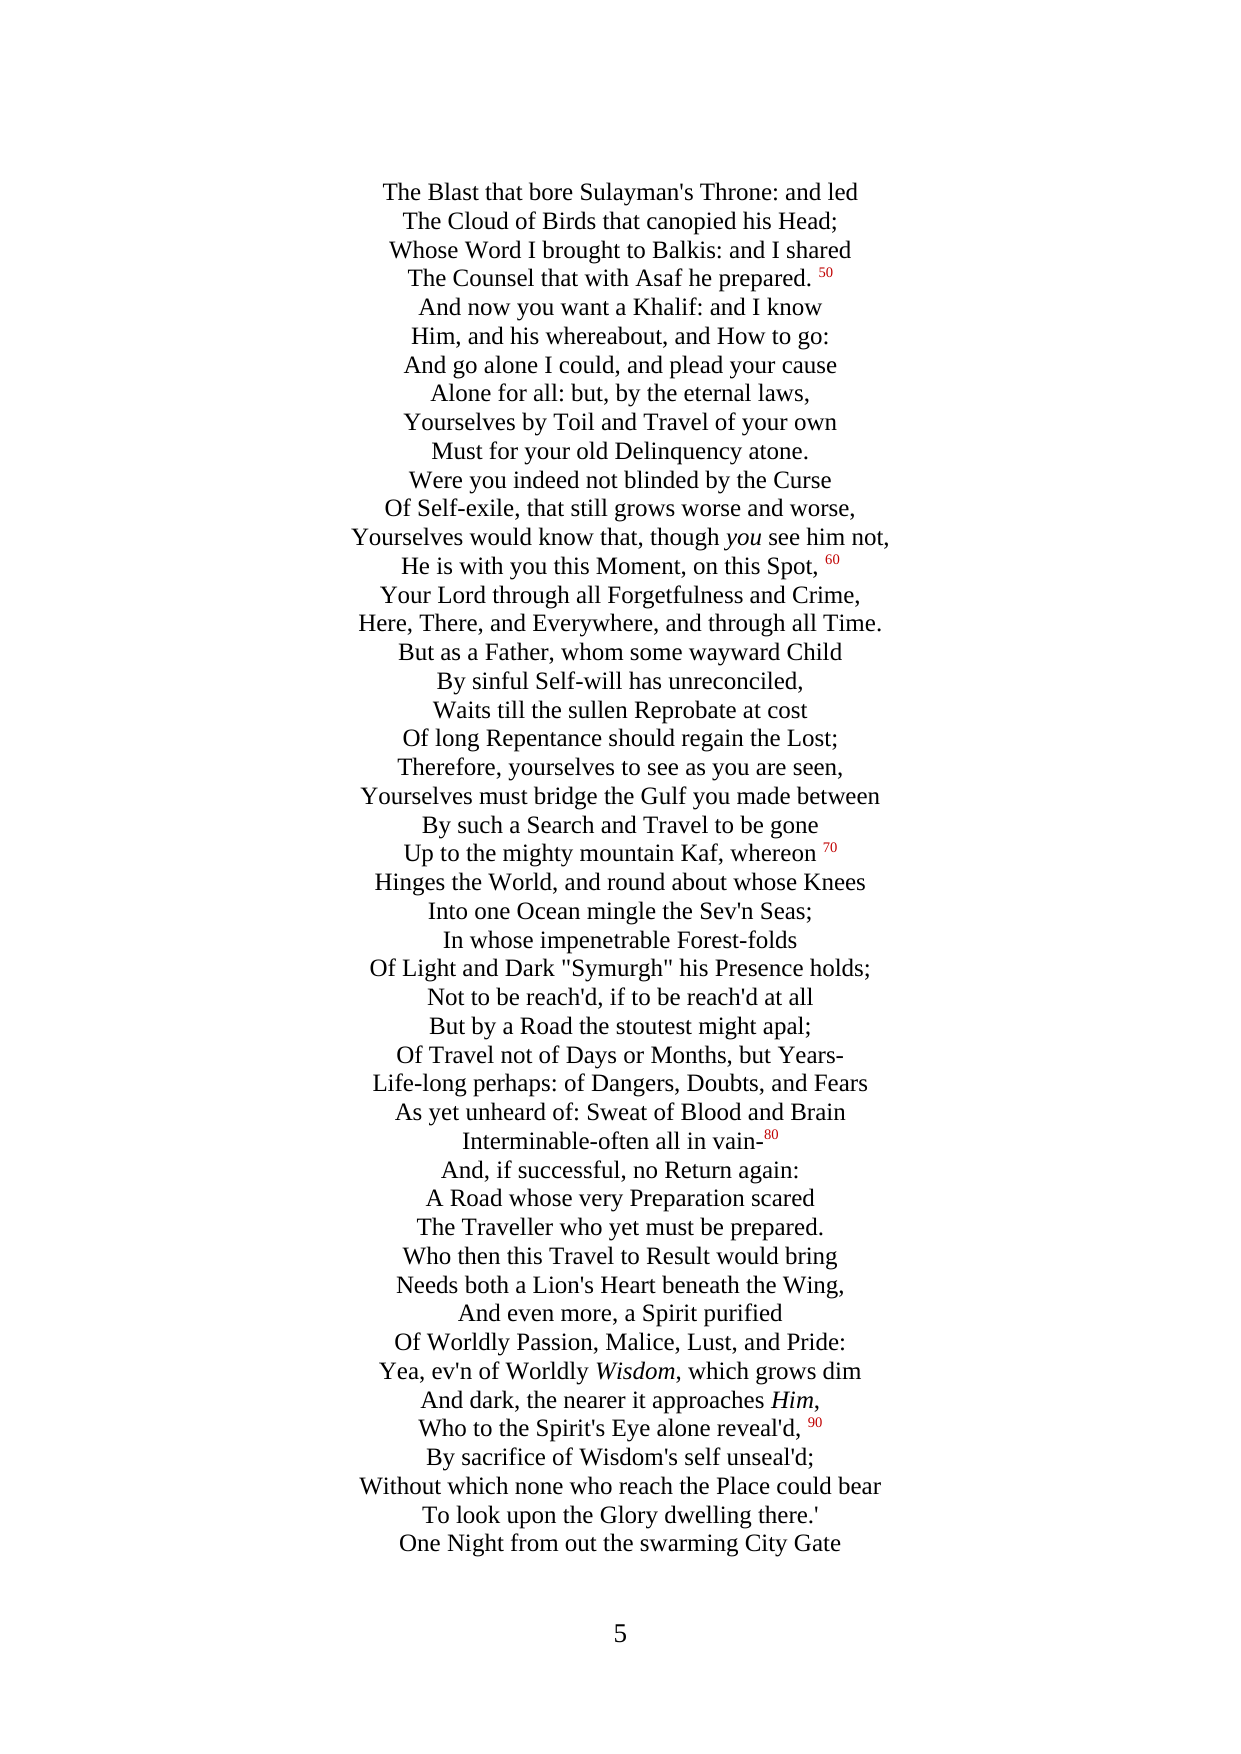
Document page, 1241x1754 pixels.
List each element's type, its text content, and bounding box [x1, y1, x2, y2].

text Not to be reach'd, if to be reach'd at all [236, 982, 1004, 1011]
text And now you want a Khalif: and I know [236, 292, 1004, 321]
text Life-long perhaps: of Dangers, Doubts, and Fears [236, 1068, 1004, 1097]
text And, if successful, no Return again: [236, 1155, 1004, 1183]
text Were you indeed not blinded by the Curse [236, 465, 1004, 493]
text By sinful Self-will has unreconciled, [236, 666, 1004, 695]
text Of Travel not of Days or Months, but Years- [236, 1040, 1004, 1068]
text Waits till the sullen Reprobate at cost [236, 695, 1004, 723]
text Who to the Spirit's Eye alone reveal'd, 90 [236, 1413, 1004, 1442]
text Of Worldly Passion, Malice, Lust, and Pride: [236, 1327, 1004, 1356]
text Yourselves by Toil and Travel of your own [236, 407, 1004, 436]
text He is with you this Moment, on this Spot, 60 [236, 551, 1004, 580]
text And even more, a Spirit purified [236, 1298, 1004, 1327]
text One Night from out the swarming City Gate [236, 1528, 1004, 1557]
text Without which none who reach the Place could bear [236, 1471, 1004, 1500]
text Of long Repentance should regain the Lost; [236, 723, 1004, 752]
text In whose impenetrable Forest-folds [236, 925, 1004, 953]
text The Counsel that with Asaf he prepared. 50 [236, 263, 1004, 292]
text Interminable-often all in vain-80 [236, 1126, 1004, 1155]
text Your Lord through all Forgetfulness and Crime, [236, 580, 1004, 608]
text Of Self-exile, that still grows worse and worse, [236, 493, 1004, 522]
text The Cloud of Birds that canopied his Head; [236, 206, 1004, 235]
text Who then this Travel to Result would bring [236, 1241, 1004, 1270]
text The Traveller who yet must be prepared. [236, 1212, 1004, 1241]
text A Road whose very Preparation scared [236, 1183, 1004, 1212]
text Needs both a Lion's Heart beneath the Wing, [236, 1270, 1004, 1298]
text Here, There, and Everywhere, and through all Time. [236, 608, 1004, 637]
text Must for your old Delinquency atone. [236, 436, 1004, 465]
text As yet unheard of: Sweat of Blood and Brain [236, 1097, 1004, 1126]
text And go alone I could, and plead your cause [236, 350, 1004, 378]
text To look upon the Glory dwelling there.' [236, 1500, 1004, 1528]
text Whose Word I brought to Balkis: and I shared [236, 235, 1004, 263]
text But by a Road the stoutest might apal; [236, 1011, 1004, 1040]
text But as a Father, whom some wayward Child [236, 637, 1004, 666]
text Therefore, yourselves to see as you are seen, [236, 752, 1004, 781]
text By such a Search and Travel to be gone [236, 810, 1004, 838]
text Yourselves would know that, though you see him not, [236, 522, 1004, 551]
text Yourselves must bridge the Gulf you made between [236, 781, 1004, 810]
text The Blast that bore Sulayman's Throne: and led [236, 177, 1004, 206]
text Alone for all: but, by the eternal laws, [236, 378, 1004, 407]
text Into one Ocean mingle the Sev'n Seas; [236, 896, 1004, 925]
text Him, and his whereabout, and How to go: [236, 321, 1004, 350]
text Yea, ev'n of Worldly Wisdom, which grows dim [236, 1356, 1004, 1385]
text Of Light and Dark "Symurgh" his Presence holds; [236, 953, 1004, 982]
text And dark, the nearer it approaches Him, [236, 1385, 1004, 1413]
text By sacrifice of Wisdom's self unseal'd; [236, 1442, 1004, 1471]
text Up to the mighty mountain Kaf, whereon 70 [236, 838, 1004, 867]
text Hinges the World, and round about whose Knees [236, 867, 1004, 896]
